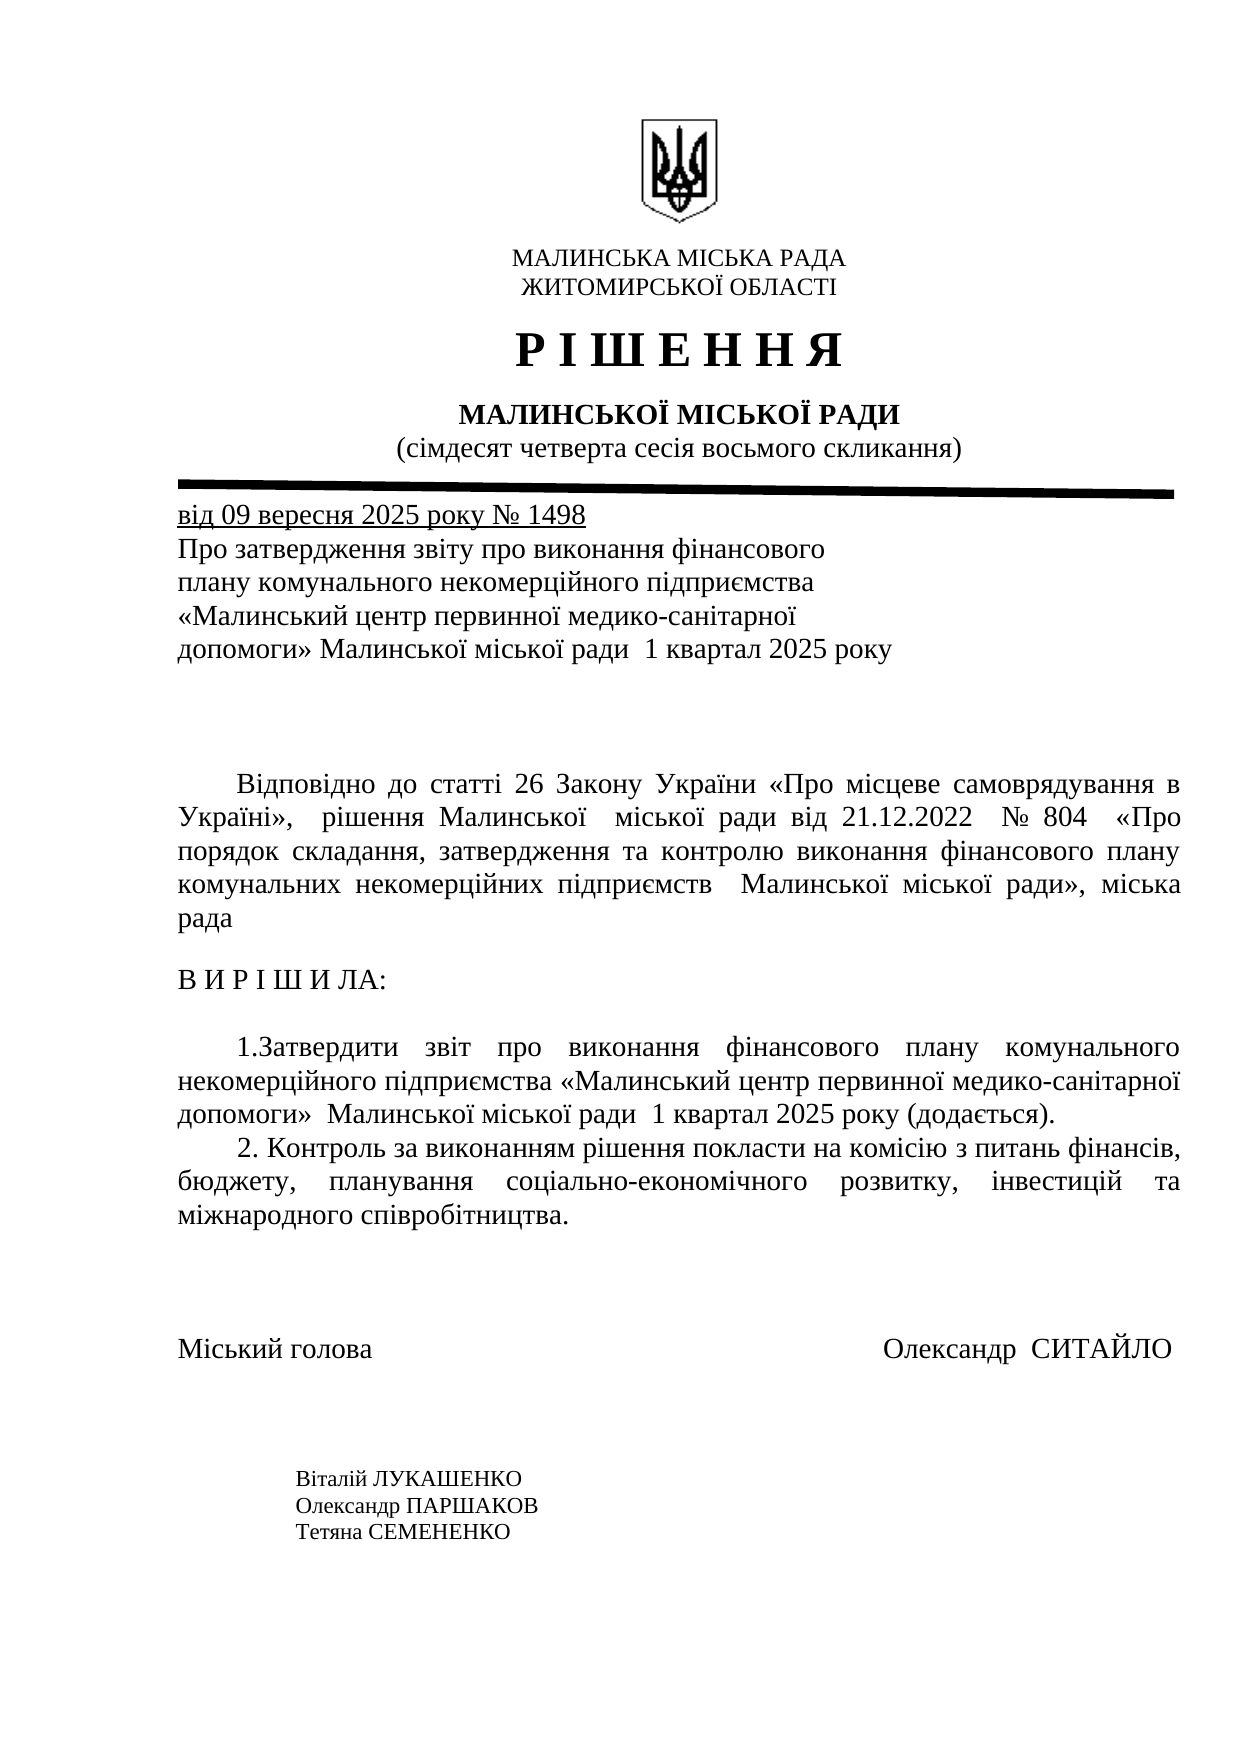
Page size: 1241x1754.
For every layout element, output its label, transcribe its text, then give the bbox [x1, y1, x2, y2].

text МАЛИНСЬКА МІСЬКА РАДА [177, 243, 1181, 272]
text 1.Затвердити звіт про виконання фінансового плану комунального некомерційного підприємства «Малинський центр первинної медико-санітарної допомоги» Малинської міської ради 1 квартал 2025 року (додається). [177, 1029, 1181, 1130]
text малинської МІСЬКОЇ ради [177, 397, 1181, 430]
text допомоги» Малинської міської ради 1 квартал 2025 року [177, 632, 1181, 665]
text Р І Ш Е Н Н я [177, 320, 1181, 378]
text 2. Контроль за виконанням рішення покласти на комісію з питань фінансів, бюджету, планування соціально-економічного розвитку, інвестицій та міжнародного співробітництва. [177, 1130, 1181, 1231]
text (сімдесят четверта сесія восьмого скликання) [177, 430, 1181, 464]
text В И Р І Ш И ЛА: [177, 962, 1181, 996]
text Відповідно до статті 26 Закону України «Про місцеве самоврядування в Україні», рішення Малинської міської ради від 21.12.2022 № 804 «Про порядок складання, затвердження та контролю виконання фінансового плану комунальних некомерційних підприємств Малинської міської ради», міська рада [177, 766, 1181, 933]
text «Малинський центр первинної медико-санітарної [177, 598, 1181, 632]
text Про затвердження звіту про виконання фінансового [177, 531, 1181, 564]
text ЖИТОМИРСЬКОЇ ОБЛАСТІ [177, 272, 1181, 301]
text Віталій ЛУКАШЕНКО [177, 1465, 1181, 1492]
text Олександр ПАРШАКОВ [177, 1492, 1181, 1518]
text плану комунального некомерційного підприємства [177, 564, 1181, 598]
text Міський голова Олександр СИТАЙЛО [177, 1331, 1181, 1365]
text від 09 вересня 2025 року № 1498 [177, 497, 1181, 531]
picture [635, 118, 723, 225]
text Тетяна СЕМЕНЕНКО [177, 1518, 1181, 1544]
